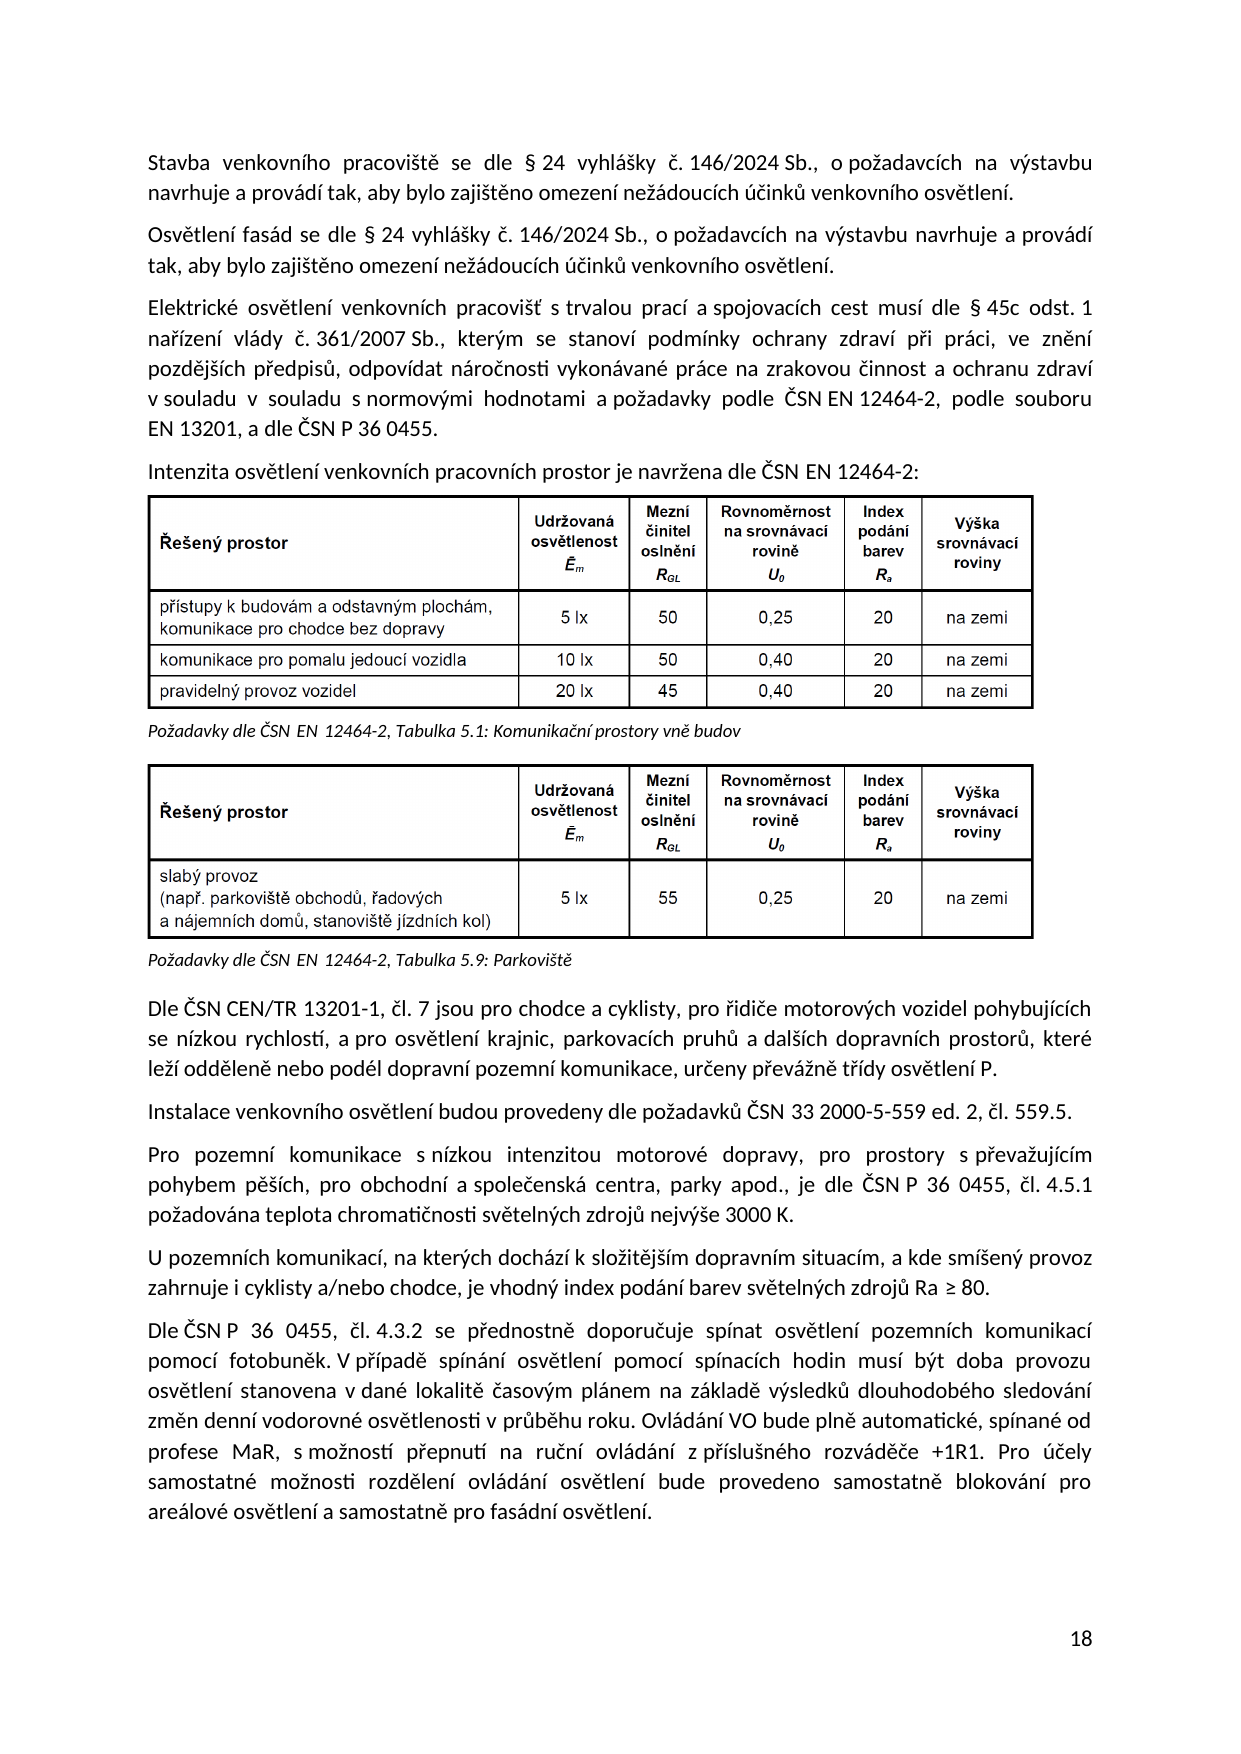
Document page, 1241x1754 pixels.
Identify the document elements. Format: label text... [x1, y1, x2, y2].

text Stavba venkovního pracoviště se dle § 24 vyhlášky č. 146/2024 Sb., o požadavcích na výstavbu navrhuje a provádí tak, aby bylo zajištěno omezení nežádoucích účinků venkovního osvětlení. [148, 148, 1092, 206]
text Dle ČSN P 36 0455, čl. 4.3.2 se přednostně doporučuje spínat osvětlení pozemních komunikací pomocí fotobuněk. V případě spínání osvětlení pomocí spínacích hodin musí být doba provozu osvětlení stanovena v dané lokalitě časovým plánem na základě výsledků dlouhodobého sledování změn denní vodorovné osvětlenosti v průběhu roku. Ovládání VO bude plně automatické, spínané od profese MaR, s možností přepnutí na ruční ovládání z příslušného rozváděče +1R1. Pro účely samostatné možnosti rozdělení ovládání osvětlení bude provedeno samostatně blokování pro areálové osvětlení a samostatně pro fasádní osvětlení. [148, 1316, 1092, 1525]
text U pozemních komunikací, na kterých dochází k složitějším dopravním situacím, a kde smíšený provoz zahrnuje i cyklisty a/nebo chodce, je vhodný index podání barev světelných zdrojů Ra ≥ 80. [148, 1243, 1092, 1301]
picture [147, 764, 1034, 939]
text Požadavky dle ČSN EN 12464-2, Tabulka 5.1: Komunikační prostory vně budov [148, 719, 1092, 742]
text Elektrické osvětlení venkovních pracovišť s trvalou prací a spojovacích cest musí dle § 45c odst. 1 nařízení vlády č. 361/2007 Sb., kterým se stanoví podmínky ochrany zdraví při práci, ve znění pozdějších předpisů, odpovídat náročnosti vykonávané práce na zrakovou činnost a ochranu zdraví v souladu v souladu s normovými hodnotami a požadavky podle ČSN EN 12464-2, podle souboru EN 13201, a dle ČSN P 36 0455. [148, 293, 1092, 442]
text Osvětlení fasád se dle § 24 vyhlášky č. 146/2024 Sb., o požadavcích na výstavbu navrhuje a provádí tak, aby bylo zajištěno omezení nežádoucích účinků venkovního osvětlení. [148, 221, 1092, 279]
text Dle ČSN CEN/TR 13201-1, čl. 7 jsou pro chodce a cyklisty, pro řidiče motorových vozidel pohybujících se nízkou rychlostí, a pro osvětlení krajnic, parkovacích pruhů a dalších dopravních prostorů, které leží odděleně nebo podél dopravní pozemní komunikace, určeny převážně třídy osvětlení P. [148, 994, 1092, 1083]
text Instalace venkovního osvětlení budou provedeny dle požadavků ČSN 33 2000-5-559 ed. 2, čl. 559.5. [148, 1097, 1092, 1125]
picture [147, 495, 1034, 709]
text Pro pozemní komunikace s nízkou intenzitou motorové dopravy, pro prostory s převažujícím pohybem pěších, pro obchodní a společenská centra, parky apod., je dle ČSN P 36 0455, čl. 4.5.1 požadována teplota chromatičnosti světelných zdrojů nejvýše 3000 K. [148, 1140, 1092, 1228]
text Intenzita osvětlení venkovních pracovních prostor je navržena dle ČSN EN 12464-2: [148, 457, 1092, 485]
text Požadavky dle ČSN EN 12464-2, Tabulka 5.9: Parkoviště [148, 949, 1092, 972]
